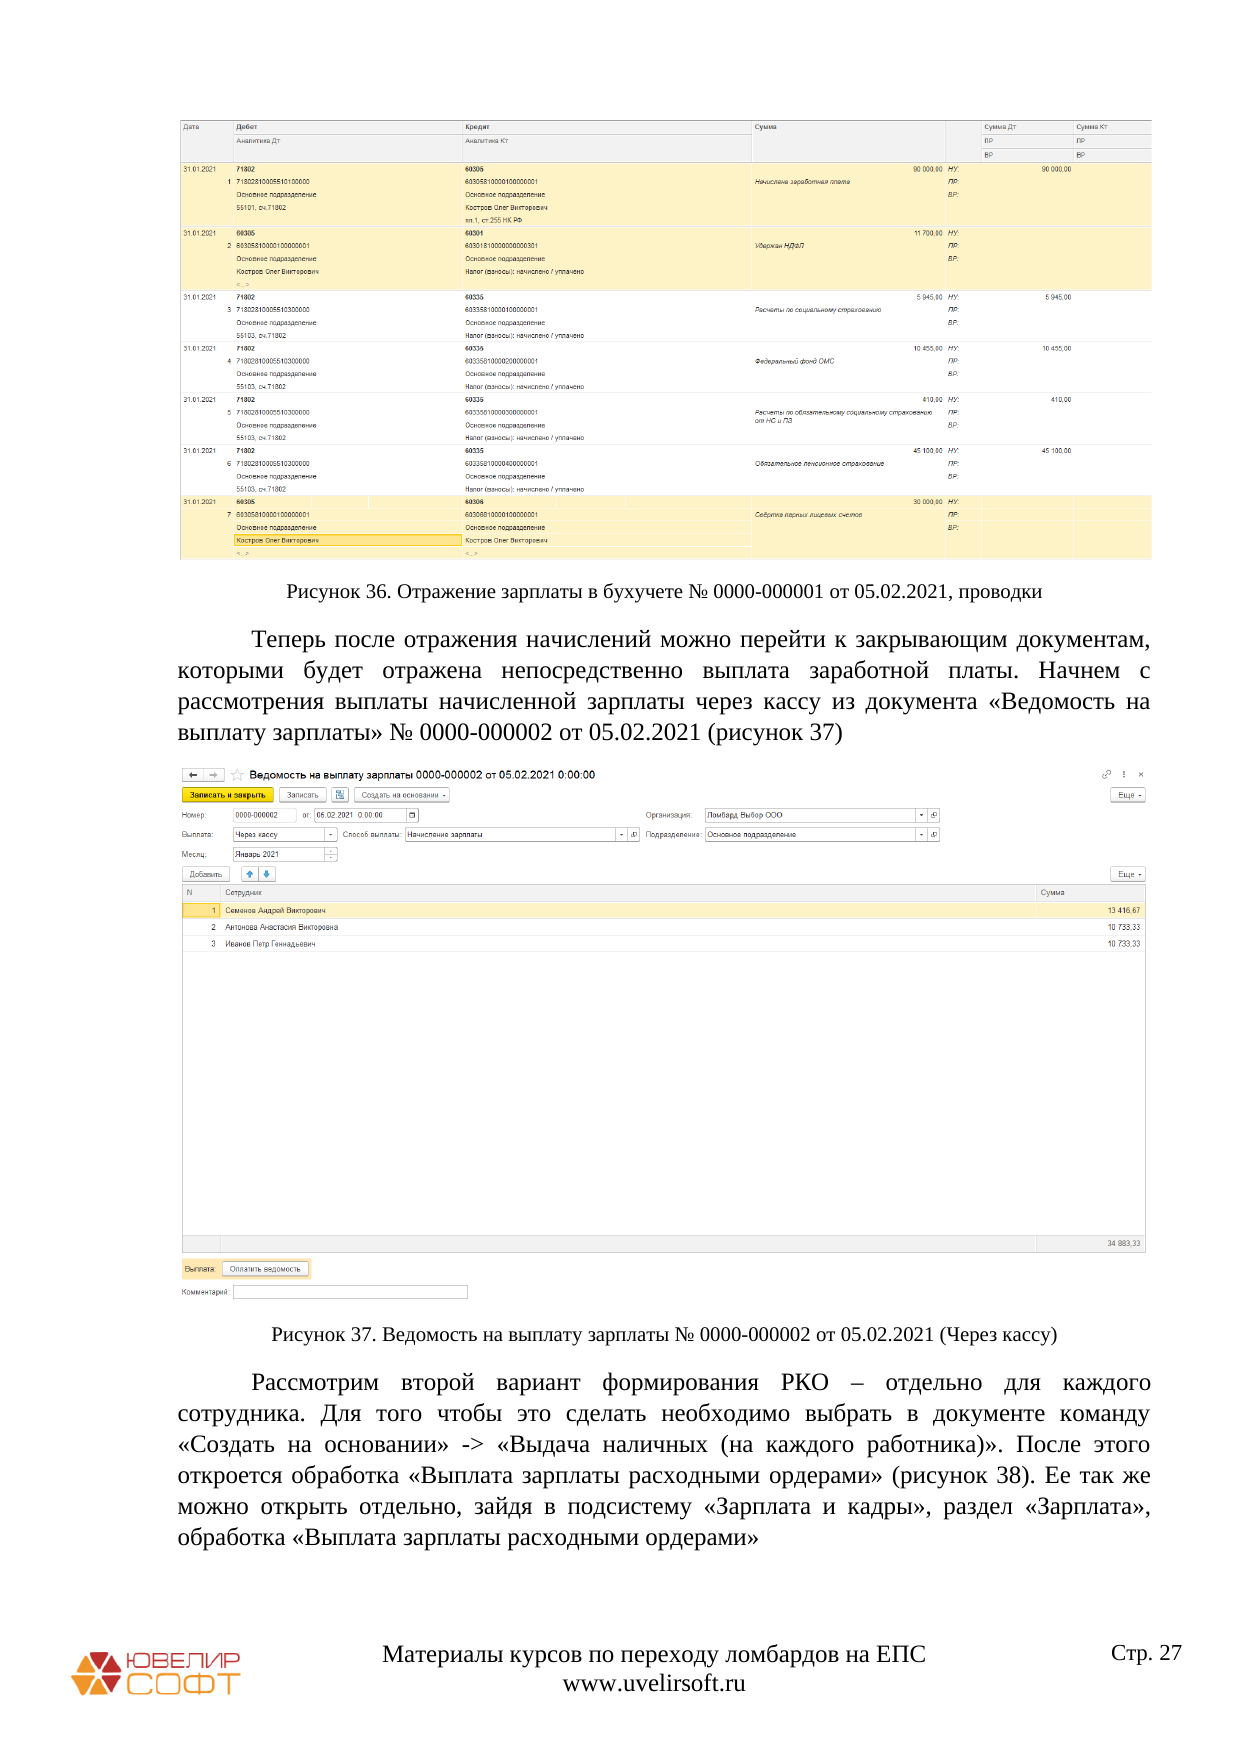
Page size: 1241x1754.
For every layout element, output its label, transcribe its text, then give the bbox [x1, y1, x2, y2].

text Рассмотрим второй вариант формирования РКО – отдельно для каждого сотрудника. Для того чтобы это сделать необходимо выбрать в документе команду «Создать на основании» -> «Выдача наличных (на каждого работника)». После этого откроется обработка «Выплата зарплаты расходными ордерами» (рисунок 38). Ее так же можно открыть отдельно, зайдя в подсистему «Зарплата и кадры», раздел «Зарплата», обработка «Выплата зарплаты расходными ордерами» [177, 1367, 1152, 1551]
picture [177, 764, 1152, 1304]
text Теперь после отражения начислений можно перейти к закрывающим документам, которыми будет отражена непосредственно выплата заработной платы. Начнем с рассмотрения выплаты начисленной зарплаты через кассу из документа «Ведомость на выплату зарплаты» № 0000-000002 от 05.02.2021 (рисунок 37) [177, 624, 1152, 746]
picture [177, 118, 1152, 560]
text Рисунок 37. Ведомость на выплату зарплаты № 0000-000002 от 05.02.2021 (Через кассу) [177, 1322, 1152, 1346]
text Рисунок 36. Отражение зарплаты в бухучете № 0000-000001 от 05.02.2021, проводки [177, 579, 1152, 603]
picture [57, 1638, 255, 1707]
